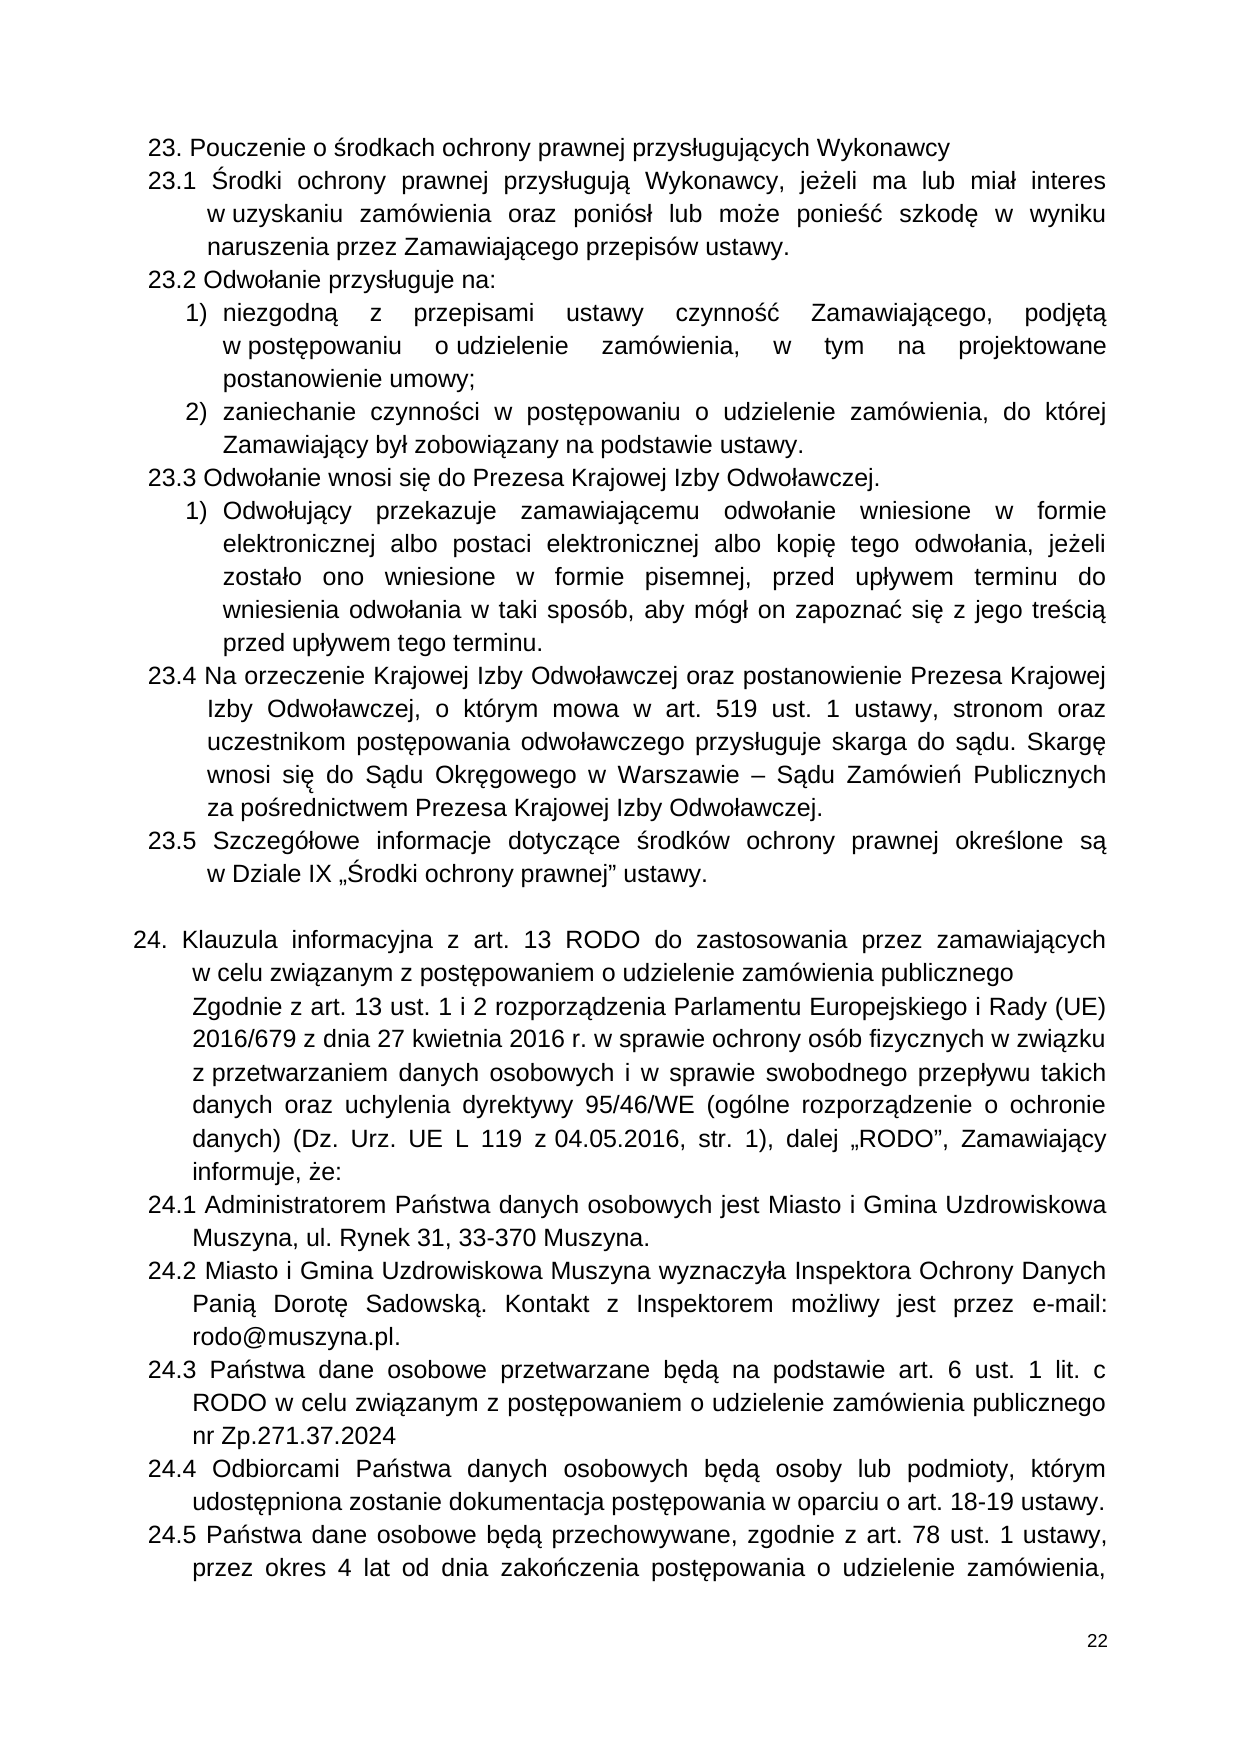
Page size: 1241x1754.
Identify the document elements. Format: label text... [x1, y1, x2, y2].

text 24.1 Administratorem Państwa danych osobowych jest Miasto i Gmina Uzdrowiskowa Muszyna, ul. Rynek 31, 33-370 Muszyna. [148, 1189, 1107, 1251]
list Odwołujący przekazuje zamawiającemu odwołanie wniesione w formie elektronicznej albo postaci elektronicznej albo kopię tego odwołania, jeżeli zostało ono wniesione w formie pisemnej, przed upływem terminu do wniesienia odwołania w taki sposób, aby mógł on zapoznać się z jego treścią przed upływem tego terminu. [185, 496, 1107, 657]
text 23.5 Szczegółowe informacje dotyczące środków ochrony prawnej określone są w Dziale IX „Środki ochrony prawnej” ustawy. [148, 826, 1107, 888]
text 24.2 Miasto i Gmina Uzdrowiskowa Muszyna wyznaczyła Inspektora Ochrony Danych Panią Dorotę Sadowską. Kontakt z Inspektorem możliwy jest przez e-mail: rodo@muszyna.pl. [148, 1256, 1107, 1350]
list niezgodną z przepisami ustawy czynność Zamawiającego, podjętą w postępowaniu o udzielenie zamówienia, w tym na projektowane postanowienie umowy; [185, 298, 1107, 393]
text 23.2 Odwołanie przysługuje na: [148, 265, 1107, 294]
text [148, 1520, 1107, 1582]
text 24.4 Odbiorcami Państwa danych osobowych będą osoby lub podmioty, którym udostępniona zostanie dokumentacja postępowania w oparciu o art. 18-19 ustawy. [148, 1454, 1107, 1516]
text 23.4 Na orzeczenie Krajowej Izby Odwoławczej oraz postanowienie Prezesa Krajowej Izby Odwoławczej, o którym mowa w art. 519 ust. 1 ustawy, stronom oraz uczestnikom postępowania odwoławczego przysługuje skarga do sądu. Skargę wnosi się̨ do Sądu Okręgowego w Warszawie – Sądu Zamówień Publicznych za pośrednictwem Prezesa Krajowej Izby Odwoławczej. [148, 661, 1107, 822]
text 24.3 Państwa dane osobowe przetwarzane będą na podstawie art. 6 ust. 1 lit. c RODO w celu związanym z postępowaniem o udzielenie zamówienia publicznego nr Zp.271.37.2024 [148, 1355, 1107, 1449]
text 23.1 Środki ochrony prawnej przysługują Wykonawcy, jeżeli ma lub miał interes w uzyskaniu zamówienia oraz poniósł lub może ponieść szkodę w wyniku naruszenia przez Zamawiającego przepisów ustawy. [148, 166, 1107, 261]
subtitle 24. Klauzula informacyjna z art. 13 RODO do zastosowania przez zamawiających w celu związanym z postępowaniem o udzielenie zamówienia publicznego [133, 925, 1107, 987]
subtitle 23. Pouczenie o środkach ochrony prawnej przysługujących Wykonawcy [148, 133, 1107, 162]
text 23.3 Odwołanie wnosi się do Prezesa Krajowej Izby Odwoławczej. [148, 463, 1107, 492]
list zaniechanie czynności w postępowaniu o udzielenie zamówienia, do której Zamawiający był zobowiązany na podstawie ustawy. [185, 397, 1107, 459]
text Zgodnie z art. 13 ust. 1 i 2 rozporządzenia Parlamentu Europejskiego i Rady (UE) 2016/679 z dnia 27 kwietnia 2016 r. w sprawie ochrony osób fizycznych w związku z przetwarzaniem danych osobowych i w sprawie swobodnego przepływu takich danych oraz uchylenia dyrektywy 95/46/WE (ogólne rozporządzenie o ochronie danych) (Dz. Urz. UE L 119 z 04.05.2016, str. 1), dalej „RODO”, Zamawiający informuje, że: [192, 991, 1107, 1185]
